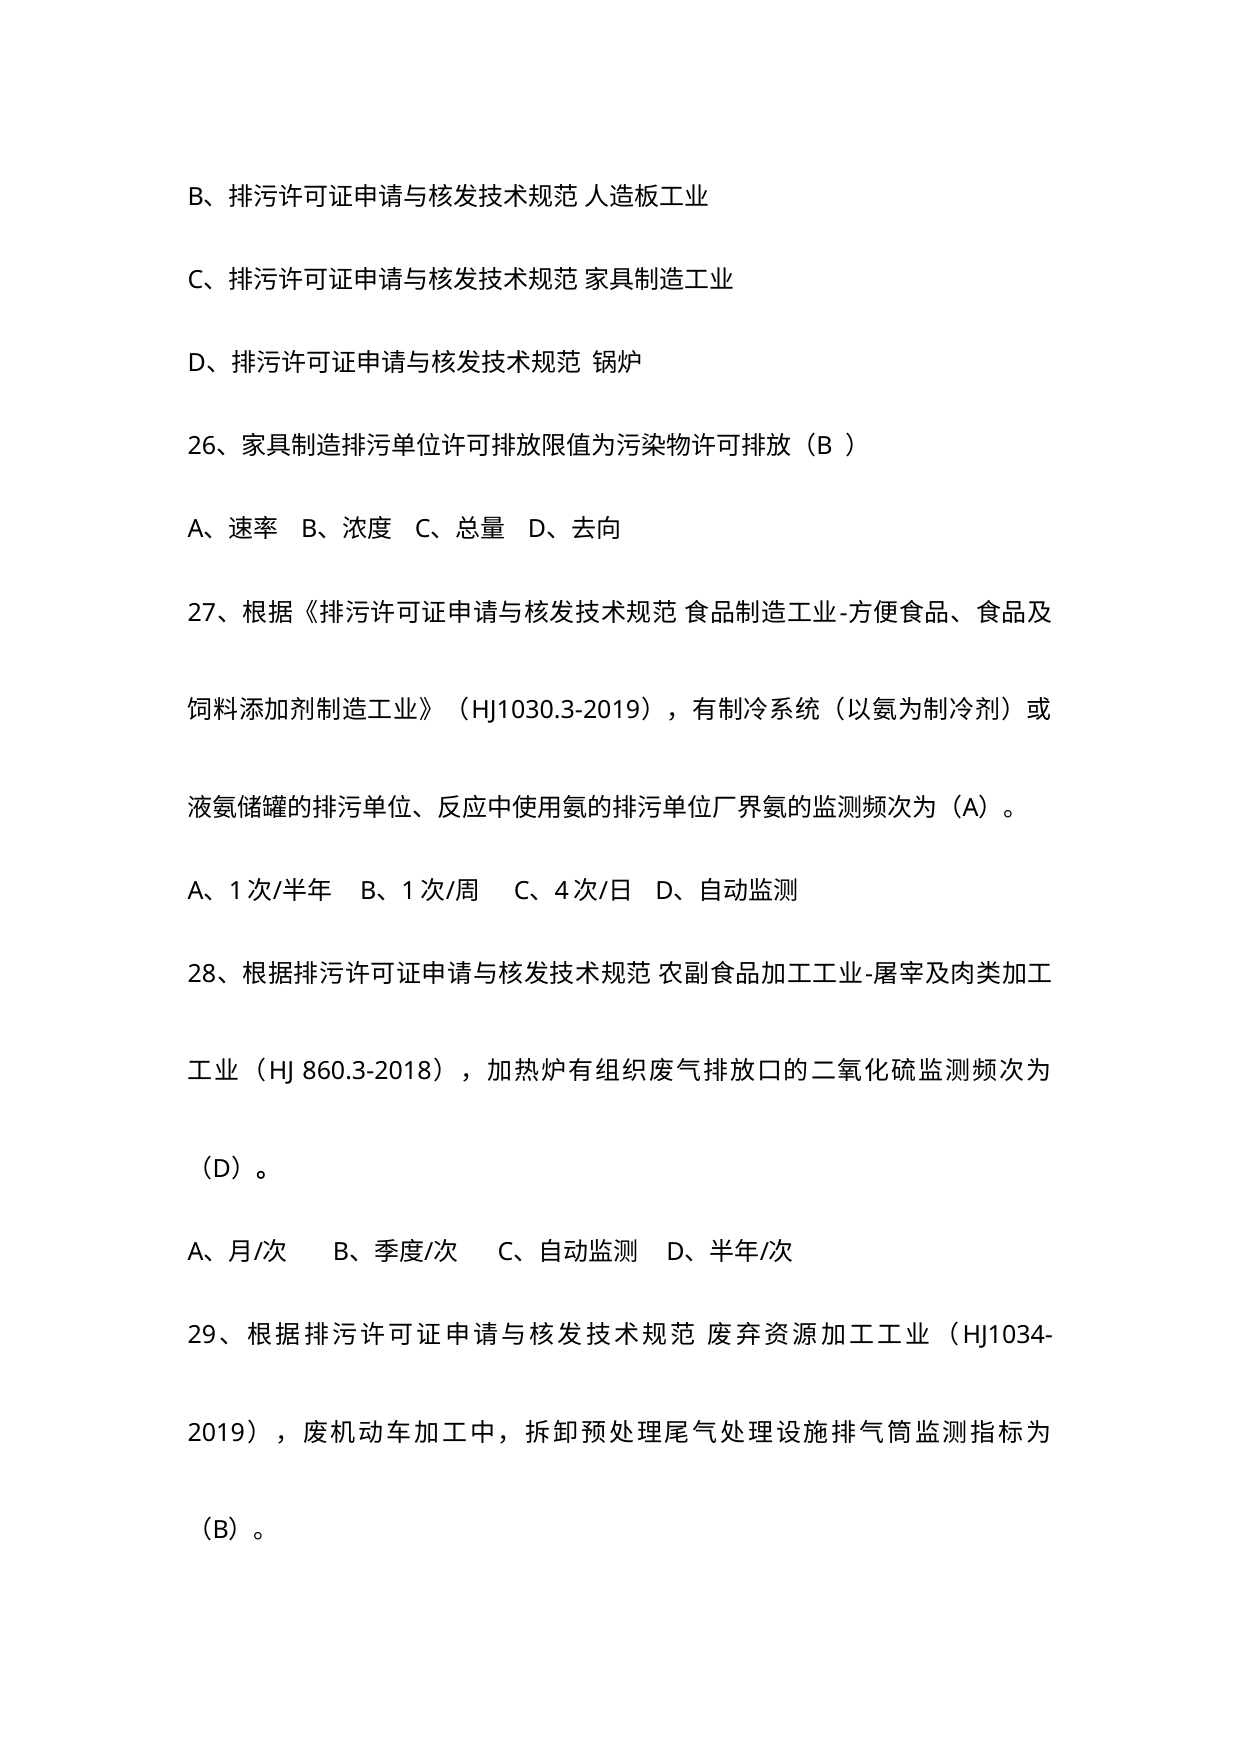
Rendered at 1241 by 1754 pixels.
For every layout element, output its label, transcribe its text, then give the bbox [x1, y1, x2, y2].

text D、排污许可证申请与核发技术规范 锅炉 [187, 328, 1053, 393]
text 28、根据排污许可证申请与核发技术规范 农副食品加工工业-屠宰及肉类加工工业（HJ 860.3-2018），加热炉有组织废气排放口的二氧化硫监测频次为（D）。 [187, 939, 1053, 1199]
text A、月/次 B、季度/次 C、自动监测 D、半年/次 [187, 1217, 1053, 1282]
text 26、家具制造排污单位许可排放限值为污染物许可排放（B ） [187, 411, 1053, 476]
text C、排污许可证申请与核发技术规范 家具制造工业 [187, 245, 1053, 310]
text 27、根据《排污许可证申请与核发技术规范 食品制造工业-方便食品、食品及饲料添加剂制造工业》（HJ1030.3-2019），有制冷系统（以氨为制冷剂）或液氨储罐的排污单位、反应中使用氨的排污单位厂界氨的监测频次为（A）。 [187, 578, 1053, 838]
text A、1次/半年 B、1次/周 C、4次/日 D、自动监测 [187, 856, 1053, 921]
text B、排污许可证申请与核发技术规范 人造板工业 [187, 162, 1053, 227]
text 29、根据排污许可证申请与核发技术规范 废弃资源加工工业（HJ1034-2019），废机动车加工中，拆卸预处理尾气处理设施排气筒监测指标为（B）。 [187, 1300, 1053, 1560]
text A、速率 B、浓度 C、总量 D、去向 [187, 494, 1053, 559]
